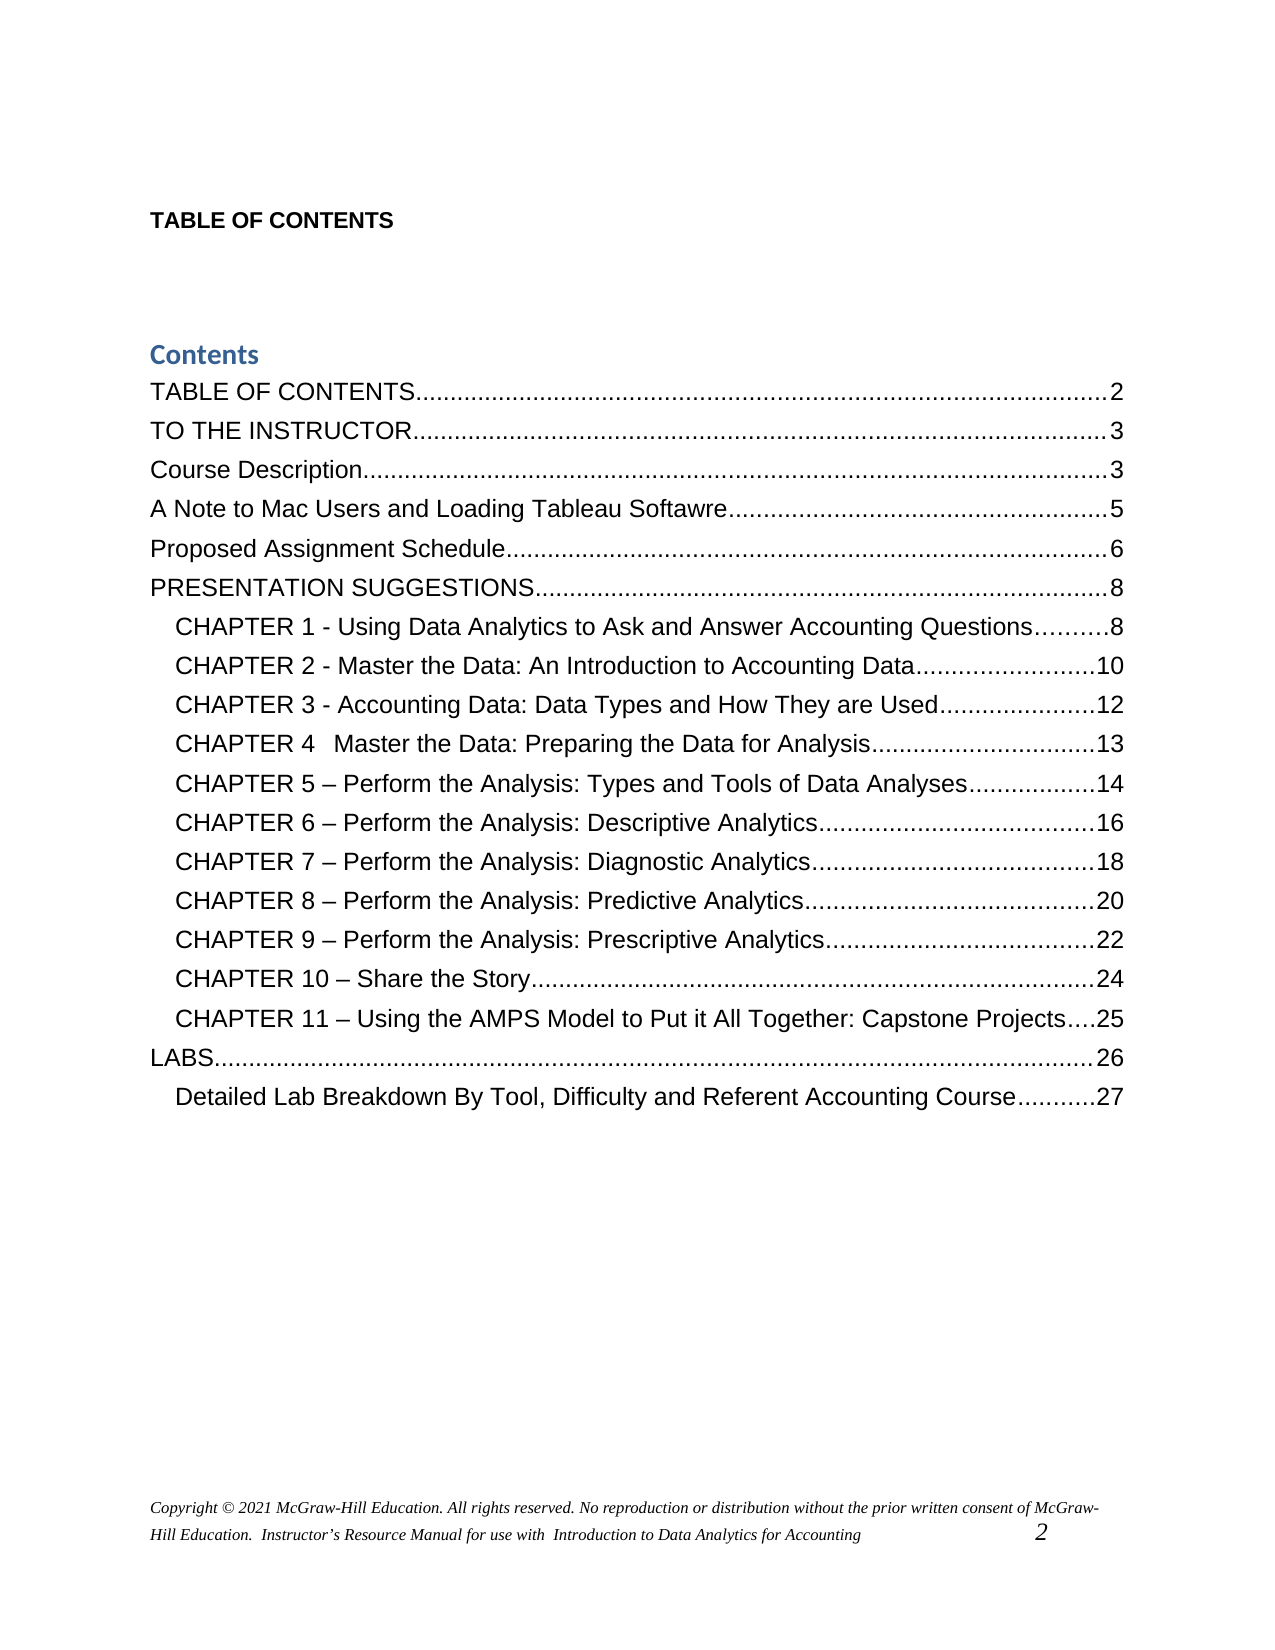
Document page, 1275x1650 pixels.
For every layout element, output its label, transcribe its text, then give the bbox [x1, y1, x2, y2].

subtitle TABLE OF CONTENTS [150, 207, 1125, 234]
